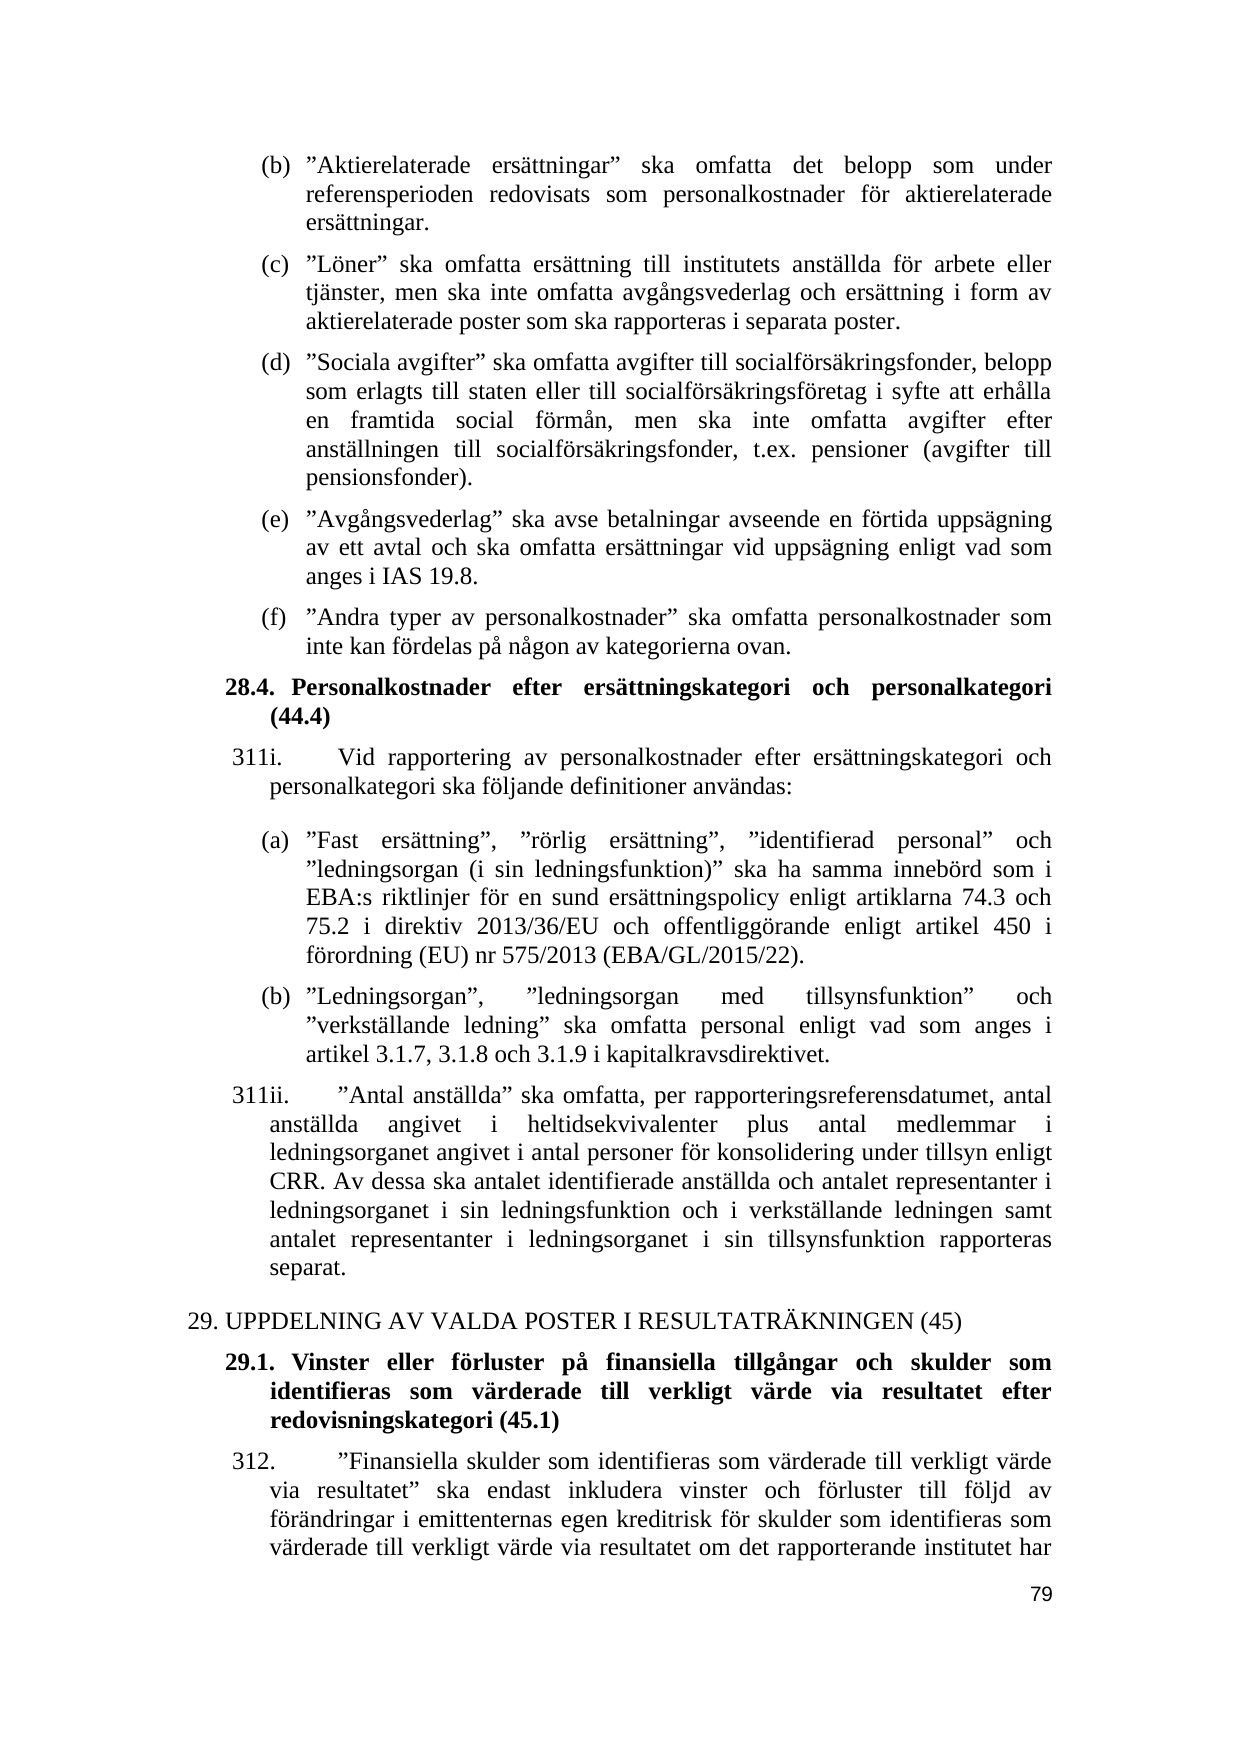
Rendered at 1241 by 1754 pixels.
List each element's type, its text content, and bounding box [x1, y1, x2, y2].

subtitle Uppdelning av valda poster i resultaträkningen (45) [187, 1306, 1053, 1335]
subtitle Vinster eller förluster på finansiella tillgångar och skulder som identifieras som värderade till verkligt värde via resultatet efter redovisningskategori (45.1) [225, 1347, 1053, 1434]
list ”Andra typer av personalkostnader” ska omfatta personalkostnader som inte kan fördelas på någon av kategorierna ovan. [261, 602, 1053, 660]
list ”Ledningsorgan”, ”ledningsorgan med tillsynsfunktion” och ”verkställande ledning” ska omfatta personal enligt vad som anges i artikel 3.1.7, 3.1.8 och 3.1.9 i kapitalkravsdirektivet. [261, 981, 1053, 1067]
list 311ii. ”Antal anställda” ska omfatta, per rapporteringsreferensdatumet, antal anställda angivet i heltidsekvivalenter plus antal medlemmar i ledningsorganet angivet i antal personer för konsolidering under tillsyn enligt CRR. Av dessa ska antalet identifierade anställda och antalet representanter i ledningsorganet i sin ledningsfunktion och i verkställande ledningen samt antalet representanter i ledningsorganet i sin tillsynsfunktion rapporteras separat. [232, 1080, 1053, 1281]
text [232, 1446, 1053, 1561]
list ”Avgångsvederlag” ska avse betalningar avseende en förtida uppsägning av ett avtal och ska omfatta ersättningar vid uppsägning enligt vad som anges i IAS 19.8. [261, 504, 1053, 590]
list 311i. Vid rapportering av personalkostnader efter ersättningskategori och personalkategori ska följande definitioner användas: [232, 742, 1053, 800]
list ”Fast ersättning”, ”rörlig ersättning”, ”identifierad personal” och ”ledningsorgan (i sin ledningsfunktion)” ska ha samma innebörd som i EBA:s riktlinjer för en sund ersättningspolicy enligt artiklarna 74.3 och 75.2 i direktiv 2013/36/EU och offentliggörande enligt artikel 450 i förordning (EU) nr 575/2013 (EBA/GL/2015/22). [261, 825, 1053, 969]
subtitle Personalkostnader efter ersättningskategori och personalkategori (44.4) [225, 672, 1053, 730]
list ”Sociala avgifter” ska omfatta avgifter till socialförsäkringsfonder, belopp som erlagts till staten eller till socialförsäkringsföretag i syfte att erhålla en framtida social förmån, men ska inte omfatta avgifter efter anställningen till socialförsäkringsfonder, t.ex. pensioner (avgifter till pensionsfonder). [261, 347, 1053, 491]
list ”Löner” ska omfatta ersättning till institutets anställda för arbete eller tjänster, men ska inte omfatta avgångsvederlag och ersättning i form av aktierelaterade poster som ska rapporteras i separata poster. [261, 249, 1053, 335]
list ”Aktierelaterade ersättningar” ska omfatta det belopp som under referensperioden redovisats som personalkostnader för aktierelaterade ersättningar. [261, 150, 1053, 236]
